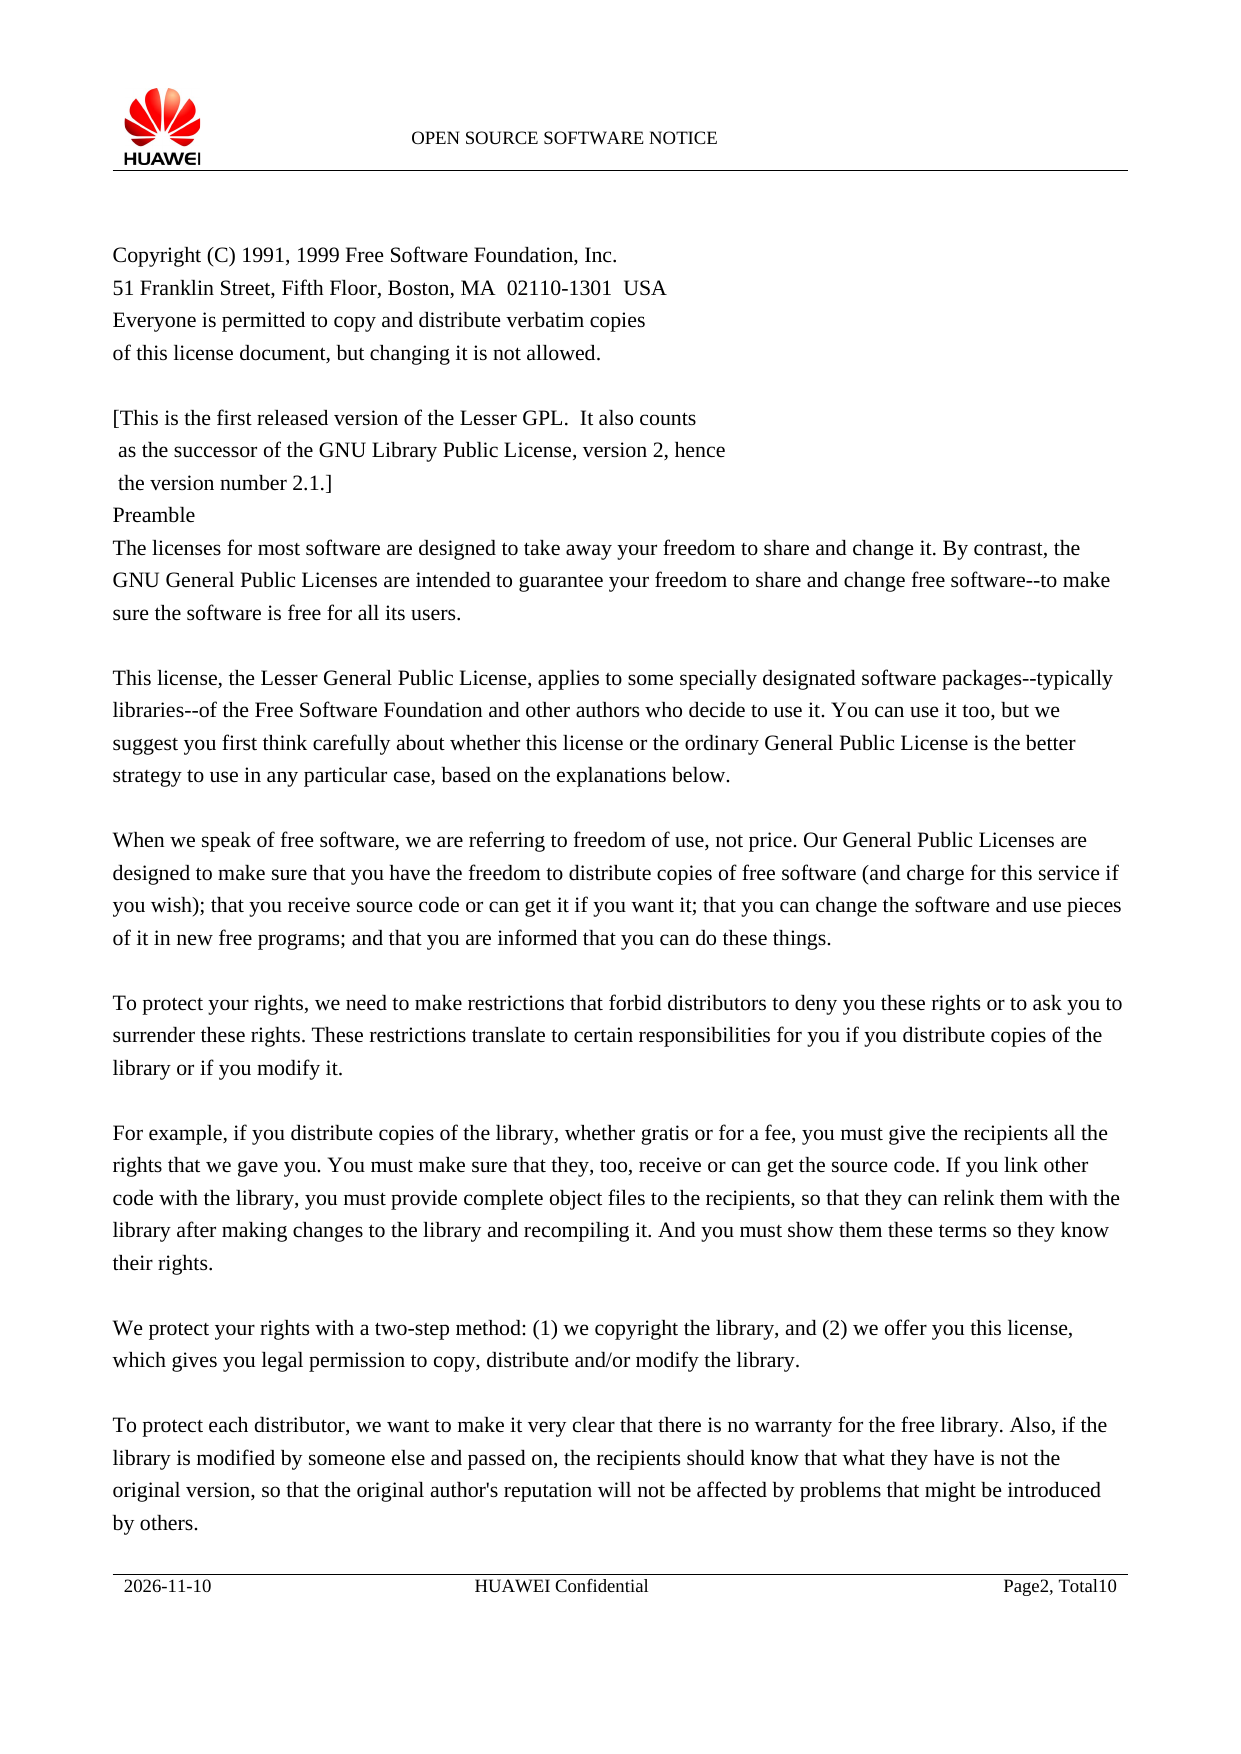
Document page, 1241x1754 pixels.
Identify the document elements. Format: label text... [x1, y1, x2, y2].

picture [124, 88, 201, 165]
